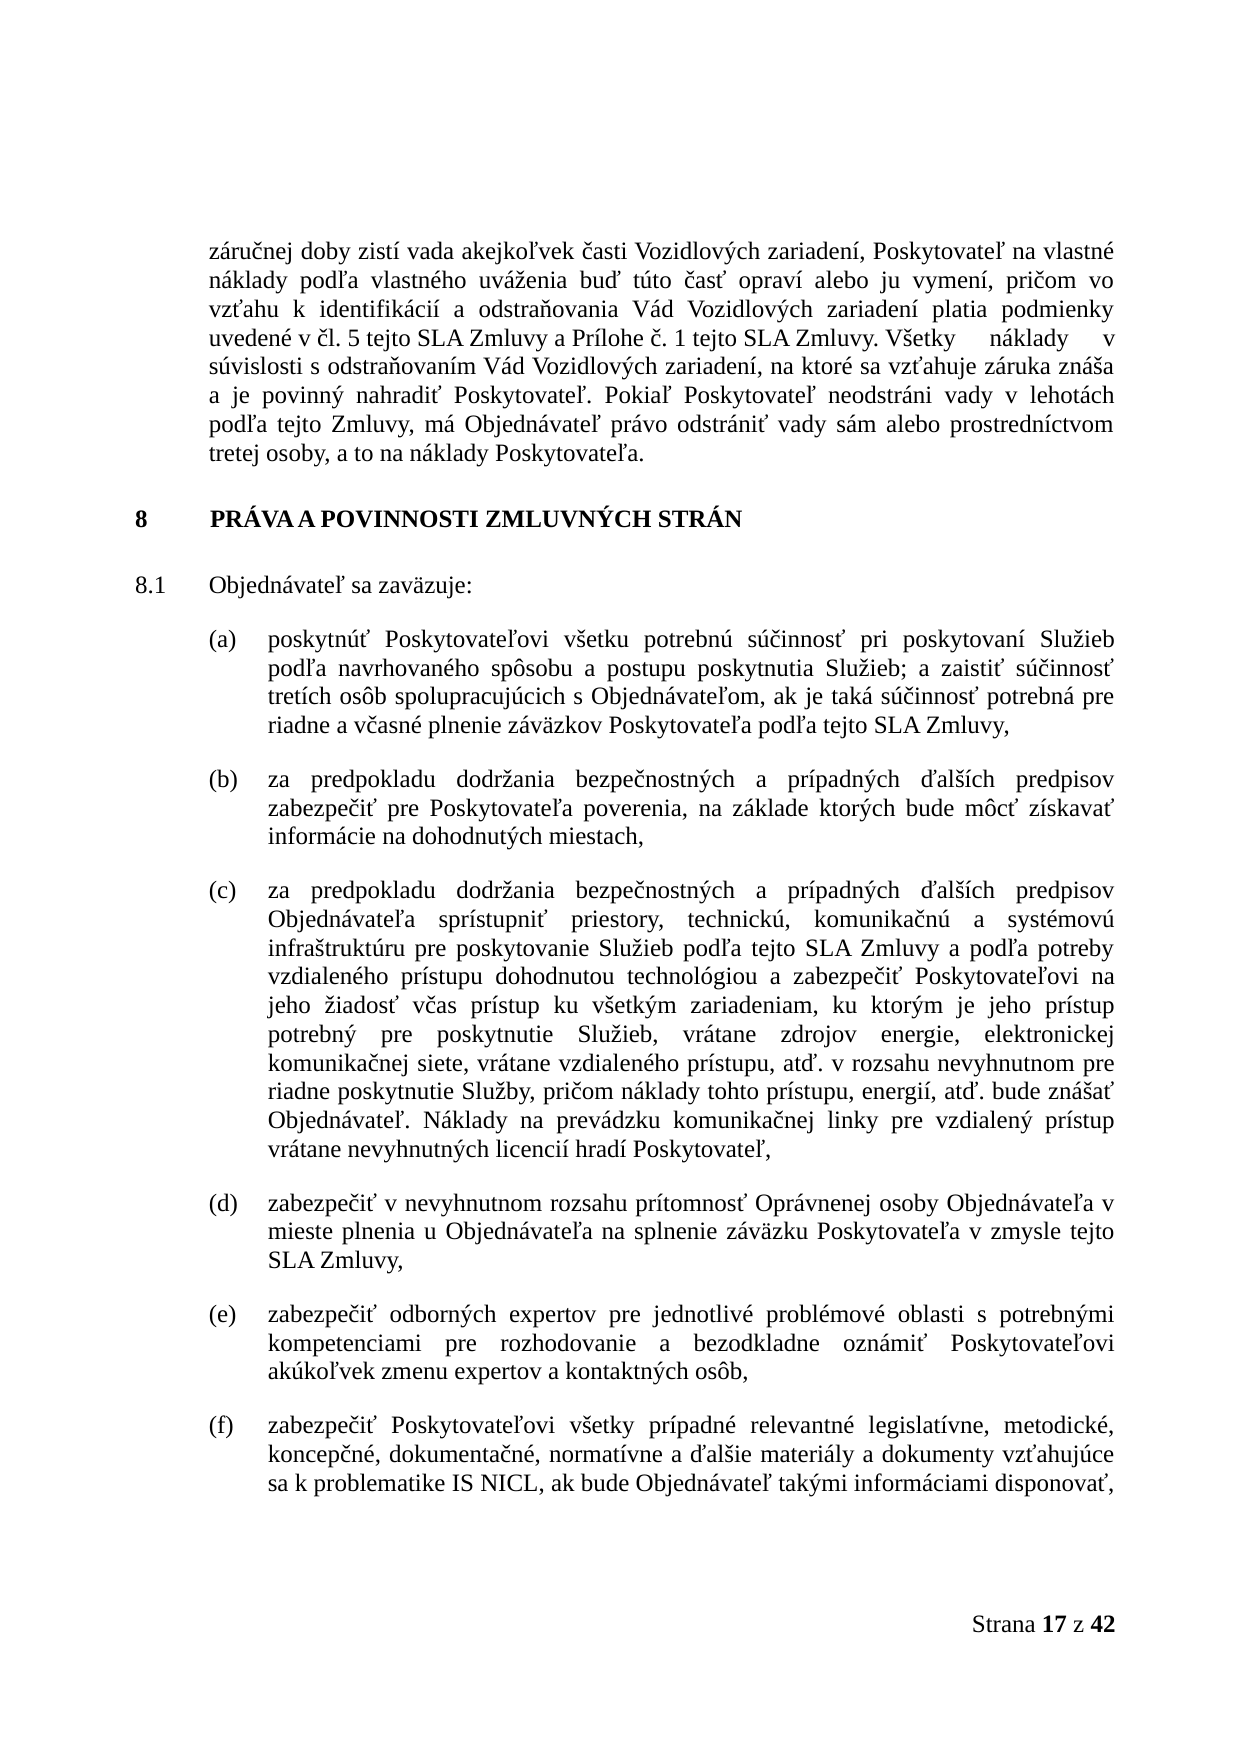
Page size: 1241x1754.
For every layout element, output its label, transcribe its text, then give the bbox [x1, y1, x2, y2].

list za predpokladu dodržania bezpečnostných a prípadných ďalších predpisov Objednávateľa sprístupniť priestory, technickú, komunikačnú a systémovú infraštruktúru pre poskytovanie Služieb podľa tejto SLA Zmluvy a podľa potreby vzdialeného prístupu dohodnutou technológiou a zabezpečiť Poskytovateľovi na jeho žiadosť včas prístup ku všetkým zariadeniam, ku ktorým je jeho prístup potrebný pre poskytnutie Služieb, vrátane zdrojov energie, elektronickej komunikačnej siete, vrátane vzdialeného prístupu, atď. v rozsahu nevyhnutnom pre riadne poskytnutie Služby, pričom náklady tohto prístupu, energií, atď. bude znášať Objednávateľ. Náklady na prevádzku komunikačnej linky pre vzdialený prístup vrátane nevyhnutných licencií hradí Poskytovateľ, [208, 875, 1115, 1163]
list poskytnúť Poskytovateľovi všetku potrebnú súčinnosť pri poskytovaní Služieb podľa navrhovaného spôsobu a postupu poskytnutia Služieb; a zaistiť súčinnosť tretích osôb spolupracujúcich s Objednávateľom, ak je taká súčinnosť potrebná pre riadne a včasné plnenie záväzkov Poskytovateľa podľa tejto SLA Zmluvy, [208, 624, 1115, 739]
list PRÁVA A POVINNOSTI ZMLUVNÝCH STRÁN [135, 504, 1115, 533]
list zabezpečiť v nevyhnutnom rozsahu prítomnosť Oprávnenej osoby Objednávateľa v mieste plnenia u Objednávateľa na splnenie záväzku Poskytovateľa v zmysle tejto SLA Zmluvy, [208, 1188, 1115, 1274]
list Objednávateľ sa zaväzuje: [135, 570, 1115, 599]
list za predpokladu dodržania bezpečnostných a prípadných ďalších predpisov zabezpečiť pre Poskytovateľa poverenia, na základe ktorých bude môcť získavať informácie na dohodnutých miestach, [208, 764, 1115, 850]
list zabezpečiť odborných expertov pre jednotlivé problémové oblasti s potrebnými kompetenciami pre rozhodovanie a bezodkladne oznámiť Poskytovateľovi akúkoľvek zmenu expertov a kontaktných osôb, [208, 1299, 1115, 1385]
